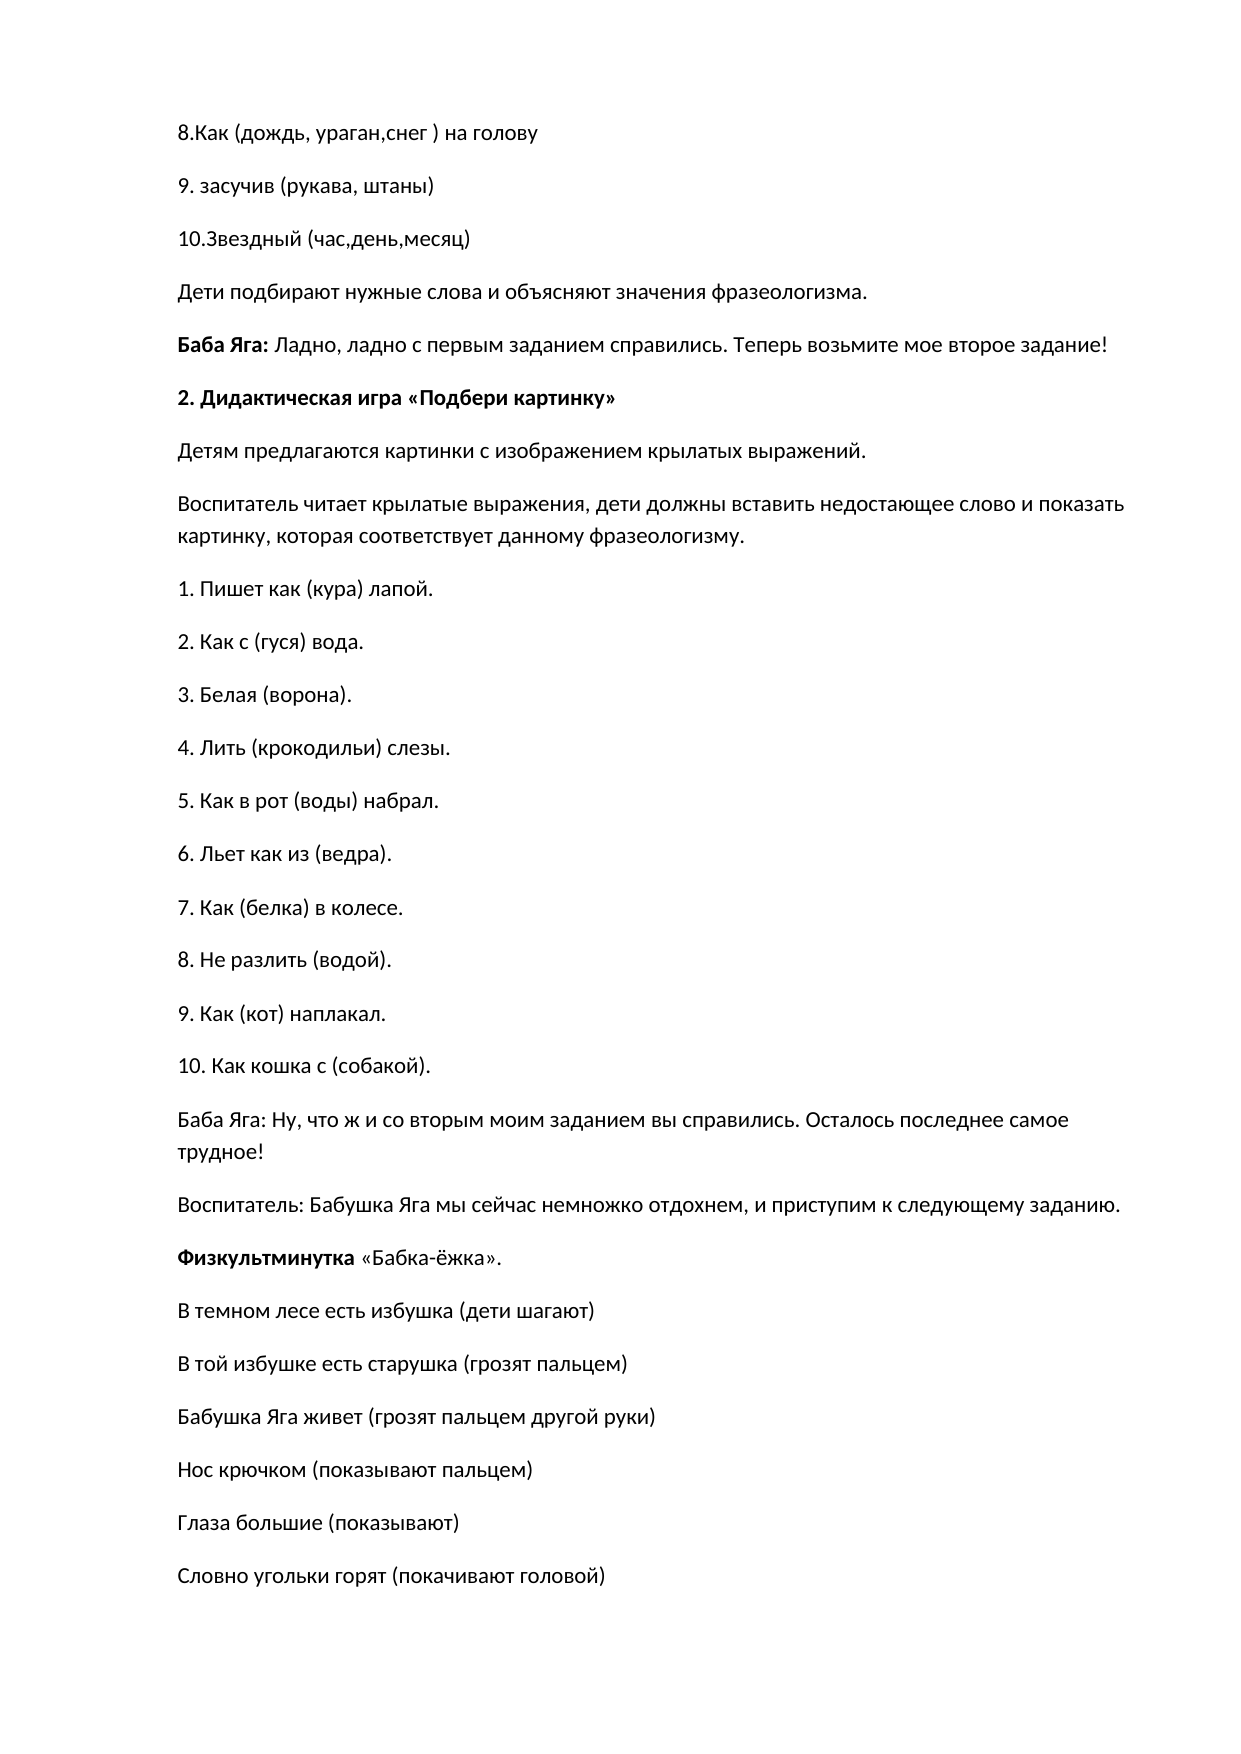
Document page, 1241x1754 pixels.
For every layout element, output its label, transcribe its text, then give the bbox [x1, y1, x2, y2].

text 8. Не разлить (водой). [177, 946, 1152, 974]
text Воспитатель читает крылатые выражения, дети должны вставить недостающее слово и показать картинку, которая соответствует данному фразеологизму. [177, 489, 1152, 549]
text В той избушке есть старушка (грозят пальцем) [177, 1349, 1152, 1377]
text Глаза большие (показывают) [177, 1508, 1152, 1536]
text 3. Белая (ворона). [177, 681, 1152, 708]
text 5. Как в рот (воды) набрал. [177, 787, 1152, 814]
text 2. Как с (гуся) вода. [177, 627, 1152, 656]
text 6. Льет как из (ведра). [177, 839, 1152, 868]
text 7. Как (белка) в колесе. [177, 893, 1152, 921]
text 10.Звездный (час,день,месяц) [177, 224, 1152, 252]
text Нос крючком (показывают пальцем) [177, 1455, 1152, 1483]
text Словно угольки горят (покачивают головой) [177, 1561, 1152, 1589]
text Дети подбирают нужные слова и объясняют значения фразеологизма. [177, 277, 1152, 305]
text Баба Яга: Ладно, ладно с первым заданием справились. Теперь возьмите мое второе задание! [177, 330, 1152, 358]
text 4. Лить (крокодильи) слезы. [177, 733, 1152, 762]
text Баба Яга: Ну, что ж и со вторым моим заданием вы справились. Осталось последнее самое трудное! [177, 1105, 1152, 1165]
text Физкультминутка «Бабка-ёжка». [177, 1243, 1152, 1271]
text Бабушка Яга живет (грозят пальцем другой руки) [177, 1402, 1152, 1430]
text 9. Как (кот) наплакал. [177, 999, 1152, 1027]
text В темном лесе есть избушка (дети шагают) [177, 1296, 1152, 1324]
text 1. Пишет как (кура) лапой. [177, 574, 1152, 602]
text 10. Как кошка с (собакой). [177, 1052, 1152, 1080]
text 2. Дидактическая игра «Подбери картинку» [177, 383, 1152, 411]
text 9. засучив (рукава, штаны) [177, 171, 1152, 199]
text Воспитатель: Бабушка Яга мы сейчас немножко отдохнем, и приступим к следующему заданию. [177, 1190, 1152, 1218]
text 8.Как (дождь, ураган,снег ) на голову [177, 118, 1152, 146]
text Детям предлагаются картинки с изображением крылатых выражений. [177, 436, 1152, 464]
